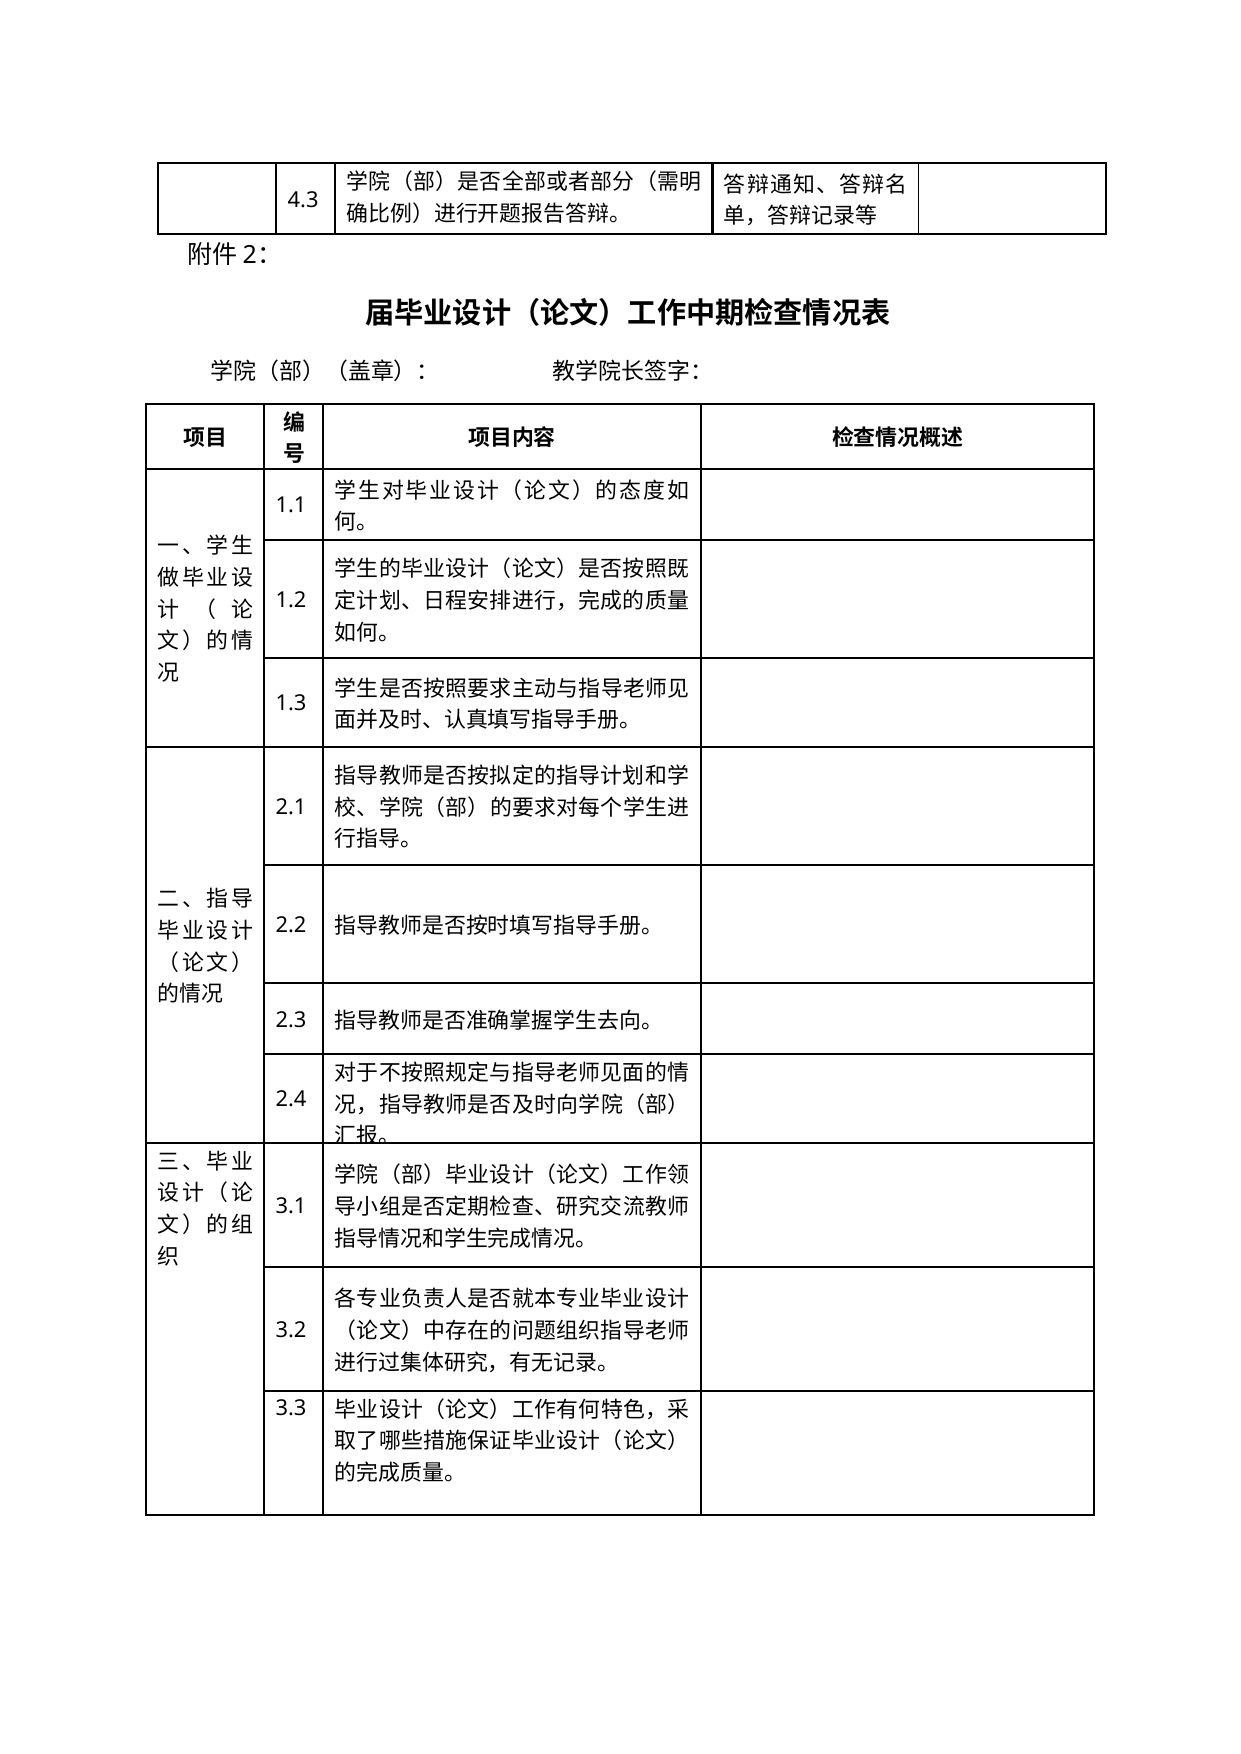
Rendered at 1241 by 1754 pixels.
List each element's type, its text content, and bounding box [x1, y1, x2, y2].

table_cell 学生对毕业设计（论文）的态度如何。 [324, 470, 700, 539]
table_cell 学院（部）是否全部或者部分（需明确比例）进行开题报告答辩。 [336, 164, 711, 233]
table_cell 指导教师是否按时填写指导手册。 [324, 866, 700, 982]
table_cell [702, 866, 1093, 982]
table_cell [702, 1268, 1093, 1390]
table_cell [919, 164, 1105, 233]
table_header 项目 [147, 405, 263, 468]
table_cell 3.1 [265, 1144, 322, 1266]
table_cell [702, 659, 1093, 746]
table_cell 3.2 [265, 1268, 322, 1390]
table_cell 学生是否按照要求主动与指导老师见面并及时、认真填写指导手册。 [324, 659, 700, 746]
table_cell 2.2 [265, 866, 322, 982]
table_cell [702, 1392, 1093, 1514]
table_header 编号 [265, 405, 322, 468]
text 附件2： [187, 235, 1053, 271]
table_cell 1.3 [265, 659, 322, 746]
table_cell 二、指导毕业设计（论文）的情况 [147, 748, 263, 1142]
table_cell 答辩通知、答辩名单，答辩记录等 [714, 164, 918, 233]
table_cell [702, 1055, 1093, 1142]
table_cell 2.4 [265, 1055, 322, 1142]
table_cell 3.3 [265, 1392, 322, 1514]
table_cell [702, 541, 1093, 657]
table_cell 2.3 [265, 984, 322, 1053]
table_cell 1.2 [265, 541, 322, 657]
table_cell [702, 470, 1093, 539]
table_cell 三、毕业设计（论文）的组织 [147, 1144, 263, 1514]
table_cell 一、学生做毕业设计（论文）的情况 [147, 470, 263, 746]
table_cell 各专业负责人是否就本专业毕业设计（论文）中存在的问题组织指导老师进行过集体研究，有无记录。 [324, 1268, 700, 1390]
table_cell 对于不按照规定与指导老师见面的情况，指导教师是否及时向学院（部）汇报。 [324, 1055, 700, 1142]
text 学院（部）（盖章）： 教学院长签字： [187, 353, 1053, 386]
table_cell [702, 748, 1093, 864]
table_cell 指导教师是否准确掌握学生去向。 [324, 984, 700, 1053]
table_cell 学生的毕业设计（论文）是否按照既定计划、日程安排进行，完成的质量如何。 [324, 541, 700, 657]
table_cell 2.1 [265, 748, 322, 864]
table_header 检查情况概述 [702, 405, 1093, 468]
table_cell 学院（部）毕业设计（论文）工作领导小组是否定期检查、研究交流教师指导情况和学生完成情况。 [324, 1144, 700, 1266]
table_cell [702, 984, 1093, 1053]
text 届毕业设计（论文）工作中期检查情况表 [187, 289, 1053, 332]
table_header 项目内容 [324, 405, 700, 468]
table_cell 指导教师是否按拟定的指导计划和学校、学院（部）的要求对每个学生进行指导。 [324, 748, 700, 864]
table_cell 毕业设计（论文）工作有何特色，采取了哪些措施保证毕业设计（论文）的完成质量。 [324, 1392, 700, 1514]
table_cell 4.3 [277, 164, 334, 233]
table_cell [702, 1144, 1093, 1266]
table_cell 1.1 [265, 470, 322, 539]
